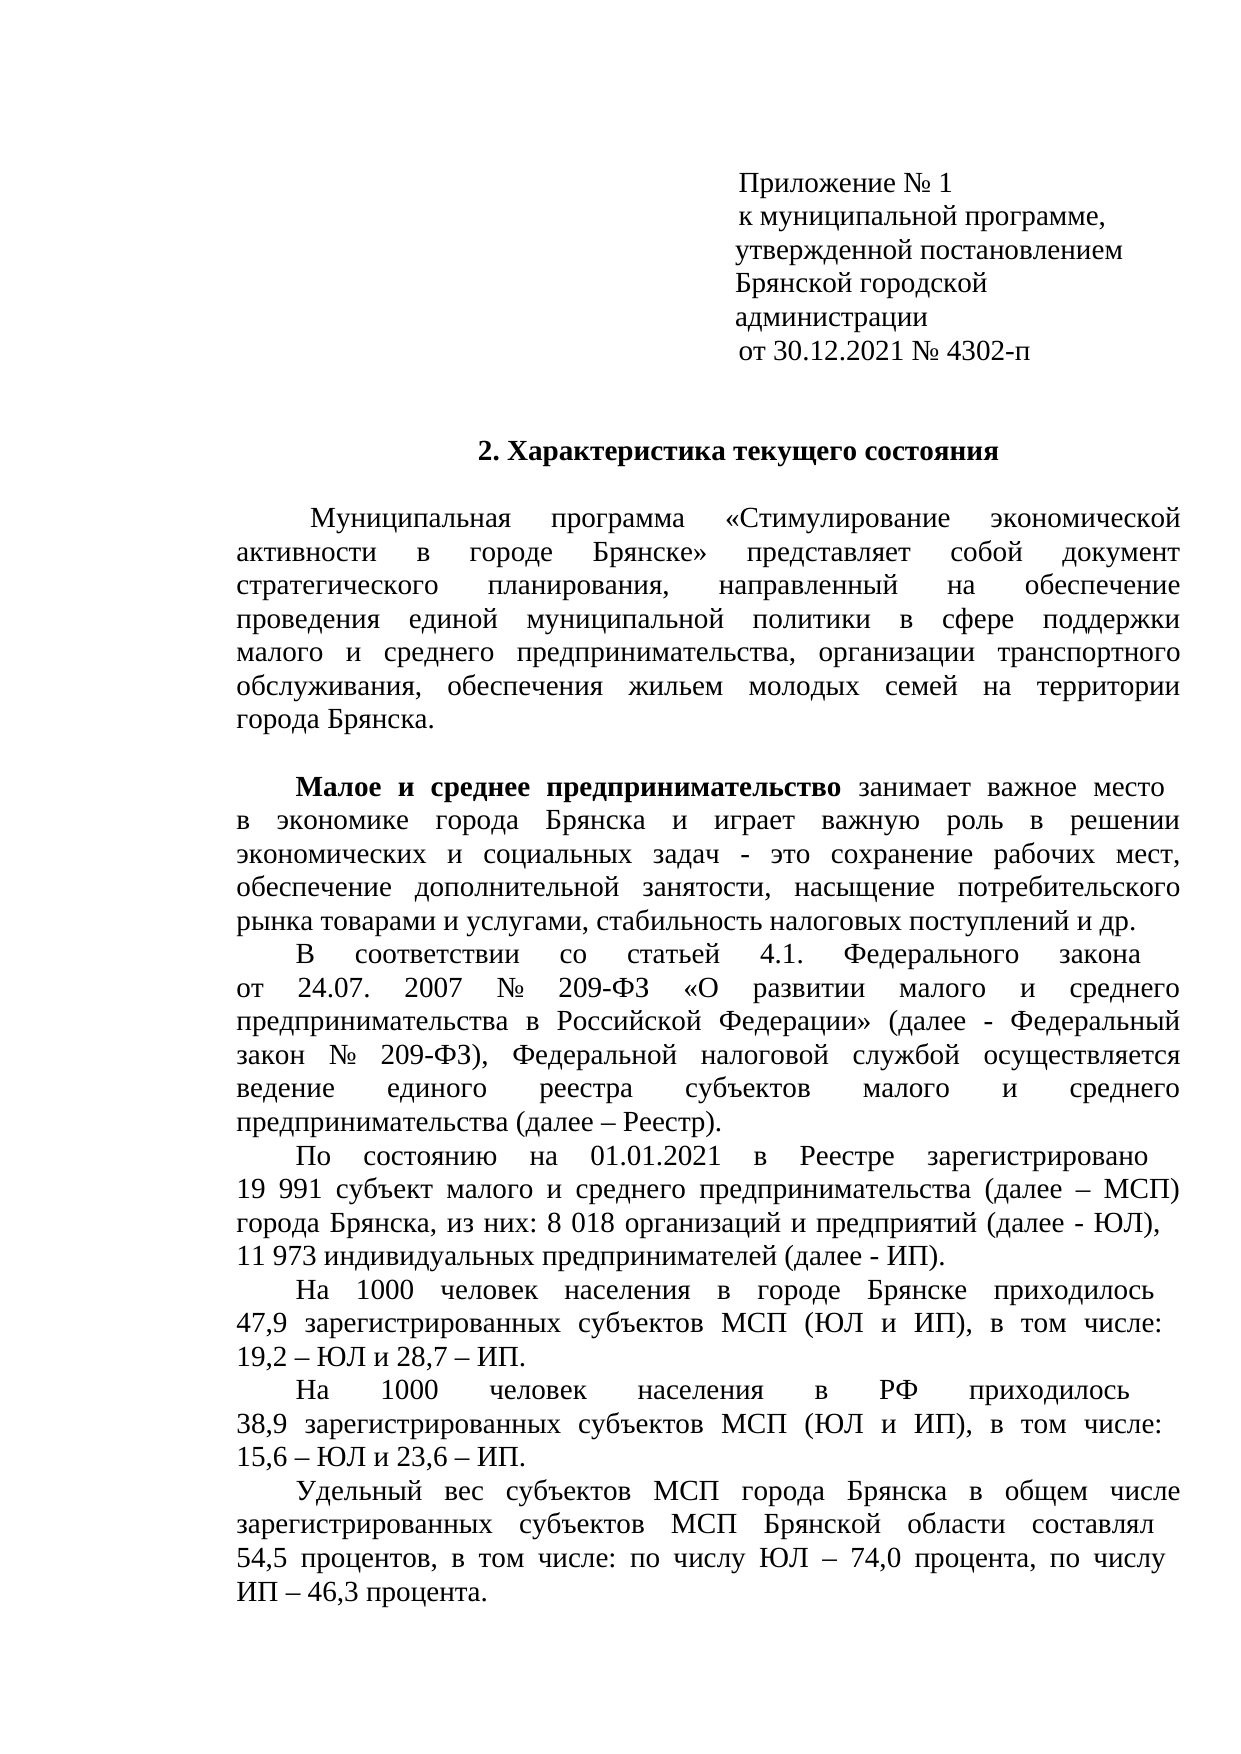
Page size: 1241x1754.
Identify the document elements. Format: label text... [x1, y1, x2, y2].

table_header Приложение № 1 к муниципальной программе, утвержденной постановлением Брянской городской администрации [724, 165, 1181, 333]
text Малое и среднее предпринимательство занимает важное место в экономике города Брянска и играет важную роль в решении экономических и социальных задач - это сохранение рабочих мест, обеспечение дополнительной занятости, насыщение потребительского рынка товарами и услугами, стабильность налоговых поступлений и др. [236, 769, 1181, 936]
text Муниципальная программа «Стимулирование экономической активности в городе Брянске» представляет собой документ стратегического планирования, направленный на обеспечение проведения единой муниципальной политики в сфере поддержки малого и среднего предпринимательства, организации транспортного обслуживания, обеспечения жильем молодых семей на территории города Брянска. [236, 500, 1181, 735]
text В соответствии со статьей 4.1. Федерального закона от 24.07. 2007 № 209-ФЗ «О развитии малого и среднего предпринимательства в Российской Федерации» (далее - Федеральный закон № 209-ФЗ), Федеральной налоговой службой осуществляется ведение единого реестра субъектов малого и среднего предпринимательства (далее – Реестр). [236, 936, 1181, 1138]
table_cell от 30.12.2021 № 4302-п [724, 333, 1181, 366]
text На 1000 человек населения в РФ приходилось 38,9 зарегистрированных субъектов МСП (ЮЛ и ИП), в том числе: 15,6 – ЮЛ и 23,6 – ИП. [236, 1372, 1181, 1473]
text На 1000 человек населения в городе Брянске приходилось 47,9 зарегистрированных субъектов МСП (ЮЛ и ИП), в том числе: 19,2 – ЮЛ и 28,7 – ИП. [236, 1272, 1181, 1372]
text Удельный вес субъектов МСП города Брянска в общем числе зарегистрированных субъектов МСП Брянской области составлял 54,5 процентов, в том числе: по числу ЮЛ – 74,0 процента, по числу ИП – 46,3 процента. [236, 1473, 1181, 1607]
text 2. Характеристика текущего состояния [236, 433, 1181, 467]
text По состоянию на 01.01.2021 в Реестре зарегистрировано 19 991 субъект малого и среднего предпринимательства (далее – МСП) города Брянска, из них: 8 018 организаций и предприятий (далее - ЮЛ), 11 973 индивидуальных предпринимателей (далее - ИП). [236, 1138, 1181, 1272]
